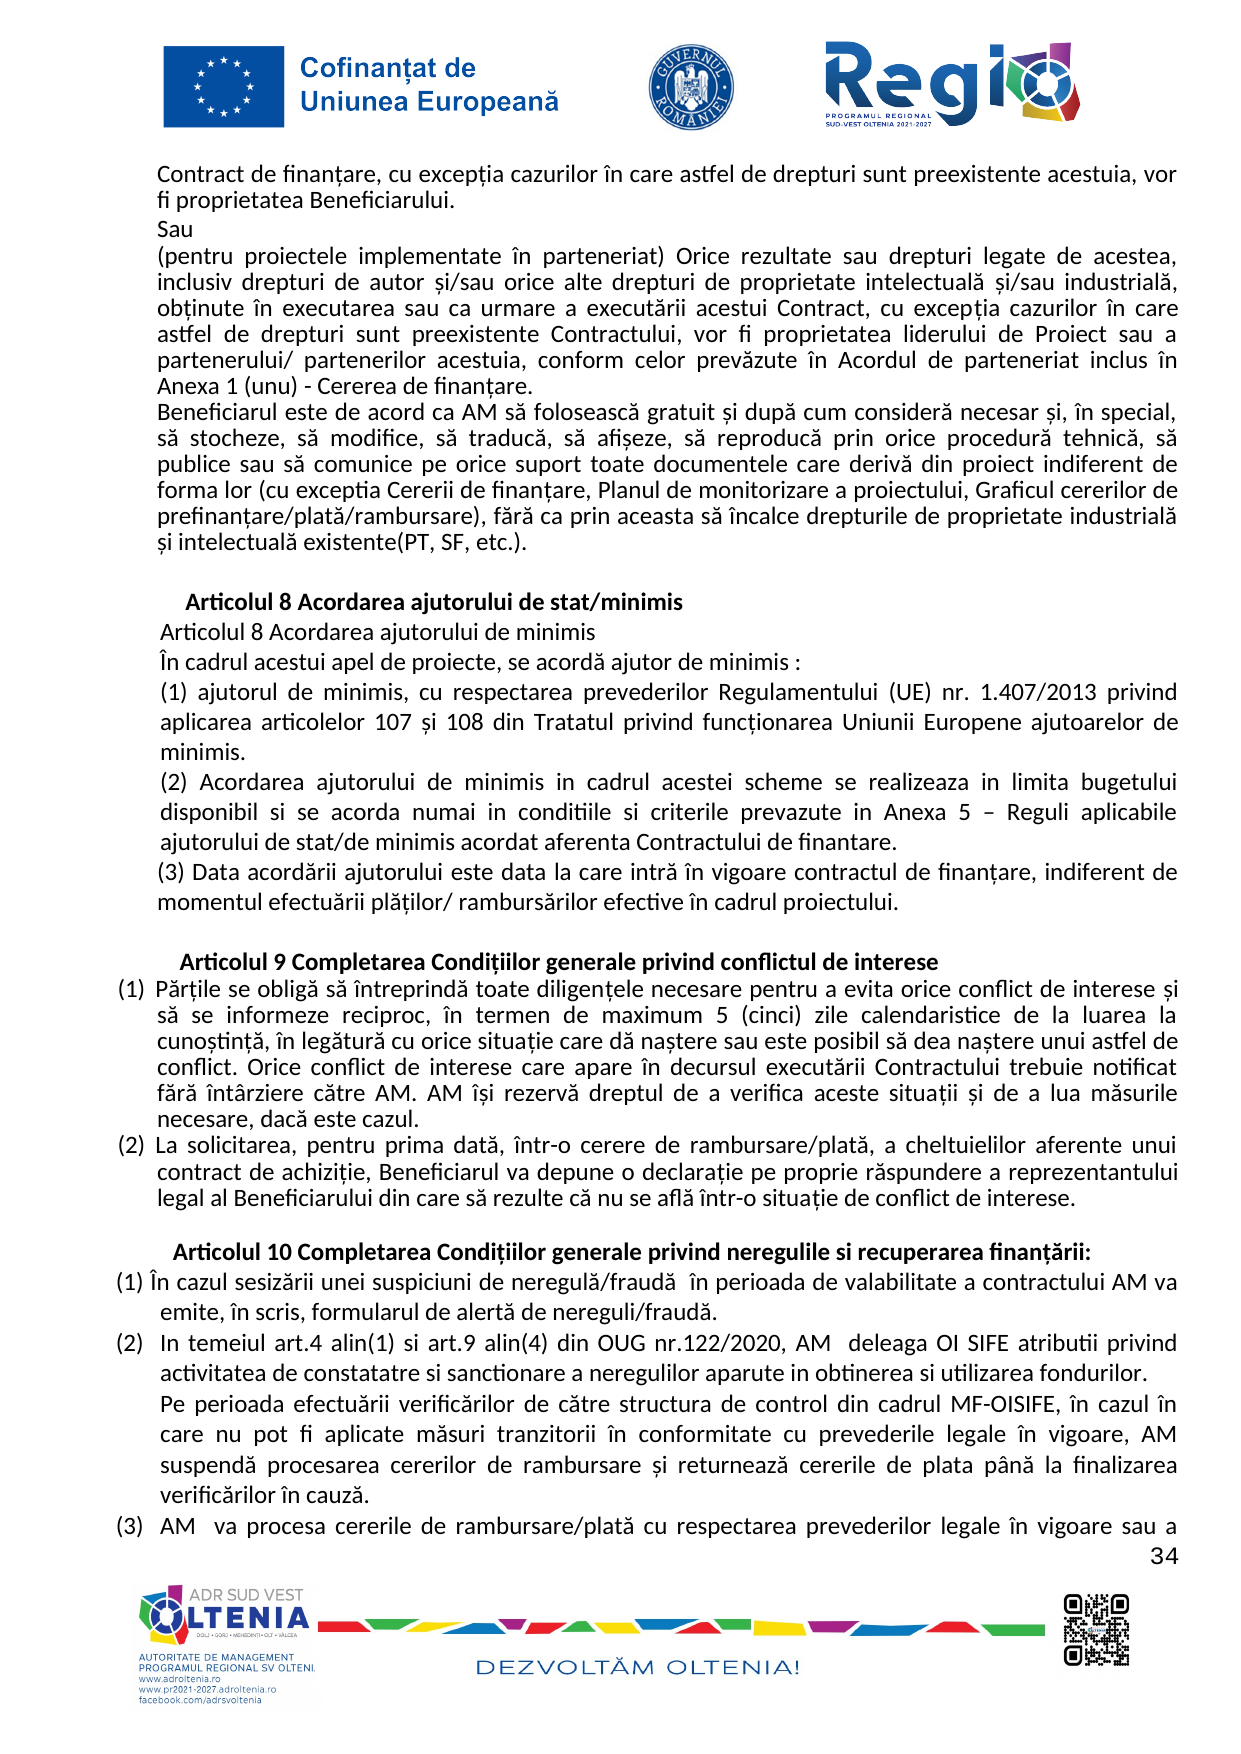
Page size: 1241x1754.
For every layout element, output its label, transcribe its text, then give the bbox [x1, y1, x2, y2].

text Articolul 9 Completarea Condiţiilor generale privind conflictul de interese [86, 947, 1179, 977]
text (1) În cazul sesizării unei suspiciuni de neregulă/fraudă în perioada de valabilitate a contractului AM va emite, în scris, formularul de alertă de nereguli/fraudă. [116, 1266, 1179, 1327]
text (pentru proiectele implementate în parteneriat) Orice rezultate sau drepturi legate de acestea, inclusiv drepturi de autor şi/sau orice alte drepturi de proprietate intelectuală şi/sau industrială, obţinute în executarea sau ca urmare a executării acestui Contract, cu excepţia cazurilor în care astfel de drepturi sunt preexistente Contractului, vor fi proprietatea liderului de Proiect sau a partenerului/ partenerilor acestuia, conform celor prevăzute în Acordul de parteneriat inclus în Anexa 1 (unu) - Cererea de finanţare. [157, 243, 1179, 400]
text Sau [157, 213, 1179, 243]
subtitle În cadrul acestui apel de proiecte, se acordă ajutor de minimis : [86, 647, 1179, 677]
subtitle (2) Acordarea ajutorului de minimis in cadrul acestei scheme se realizeaza in limita bugetului disponibil si se acorda numai in conditiile si criterile prevazute in Anexa 5 – Reguli aplicabile ajutorului de stat/de minimis acordat aferenta Contractului de finantare. [160, 767, 1179, 857]
subtitle (1) ajutorul de minimis, cu respectarea prevederilor Regulamentului (UE) nr. 1.407/2013 privind aplicarea articolelor 107 şi 108 din Tratatul privind funcţionarea Uniunii Europene ajutoarelor de minimis. [160, 677, 1179, 767]
subtitle Articolul 8 Acordarea ajutorului de minimis [86, 617, 1179, 647]
text (2) In temeiul art.4 alin(1) si art.9 alin(4) din OUG nr.122/2020, AM deleaga OI SIFE atributii privind activitatea de constatatre si sanctionare a neregulilor aparute in obtinerea si utilizarea fondurilor. [116, 1327, 1179, 1388]
text Articolul 8 Acordarea ajutorului de stat/minimis [86, 586, 1179, 617]
subtitle (3) Data acordării ajutorului este data la care intră în vigoare contractul de finanțare, indiferent de momentul efectuării plăților/ rambursărilor efective în cadrul proiectului. [157, 857, 1179, 917]
list Părţile se obligă să întreprindă toate diligenţele necesare pentru a evita orice conflict de interese şi să se informeze reciproc, în termen de maximum 5 (cinci) zile calendaristice de la luarea la cunoştinţă, în legătură cu orice situaţie care dă naştere sau este posibil să dea naştere unui astfel de conflict. Orice conflict de interese care apare în decursul executării Contractului trebuie notificat fără întârziere către AM. AM îşi rezervă dreptul de a verifica aceste situaţii şi de a lua măsurile necesare, dacă este cazul. [117, 977, 1179, 1133]
text Articolul 10 Completarea Condiţiilor generale privind neregulile si recuperarea finanţării: [86, 1236, 1179, 1266]
text Beneficiarul este de acord ca AM să folosească gratuit și după cum consideră necesar și, în special, să stocheze, să modifice, să traducă, să afișeze, să reproducă prin orice procedură tehnică, să publice sau să comunice pe orice suport toate documentele care derivă din proiect indiferent de forma lor (cu exceptia Cererii de finanţare, Planul de monitorizare a proiectului, Graficul cererilor de prefinanțare/plată/rambursare), fără ca prin aceasta să încalce drepturile de proprietate industrială și intelectuală existente(PT, SF, etc.). [157, 400, 1179, 556]
picture [645, 42, 739, 132]
picture [823, 40, 1082, 129]
text Pe perioada efectuării verificărilor de către structura de control din cadrul MF-OISIFE, în cazul în care nu pot fi aplicate măsuri tranzitorii în conformitate cu prevederile legale în vigoare, AM suspendă procesarea cererilor de rambursare și returnează cererile de plata până la finalizarea verificărilor în cauză. [160, 1388, 1179, 1510]
picture [131, 1582, 1134, 1711]
list La solicitarea, pentru prima dată, într-o cerere de rambursare/plată, a cheltuielilor aferente unui contract de achiziţie, Beneficiarul va depune o declaraţie pe proprie răspundere a reprezentantului legal al Beneficiarului din care să rezulte că nu se află într-o situaţie de conflict de interese. [117, 1133, 1179, 1212]
picture [158, 42, 561, 131]
